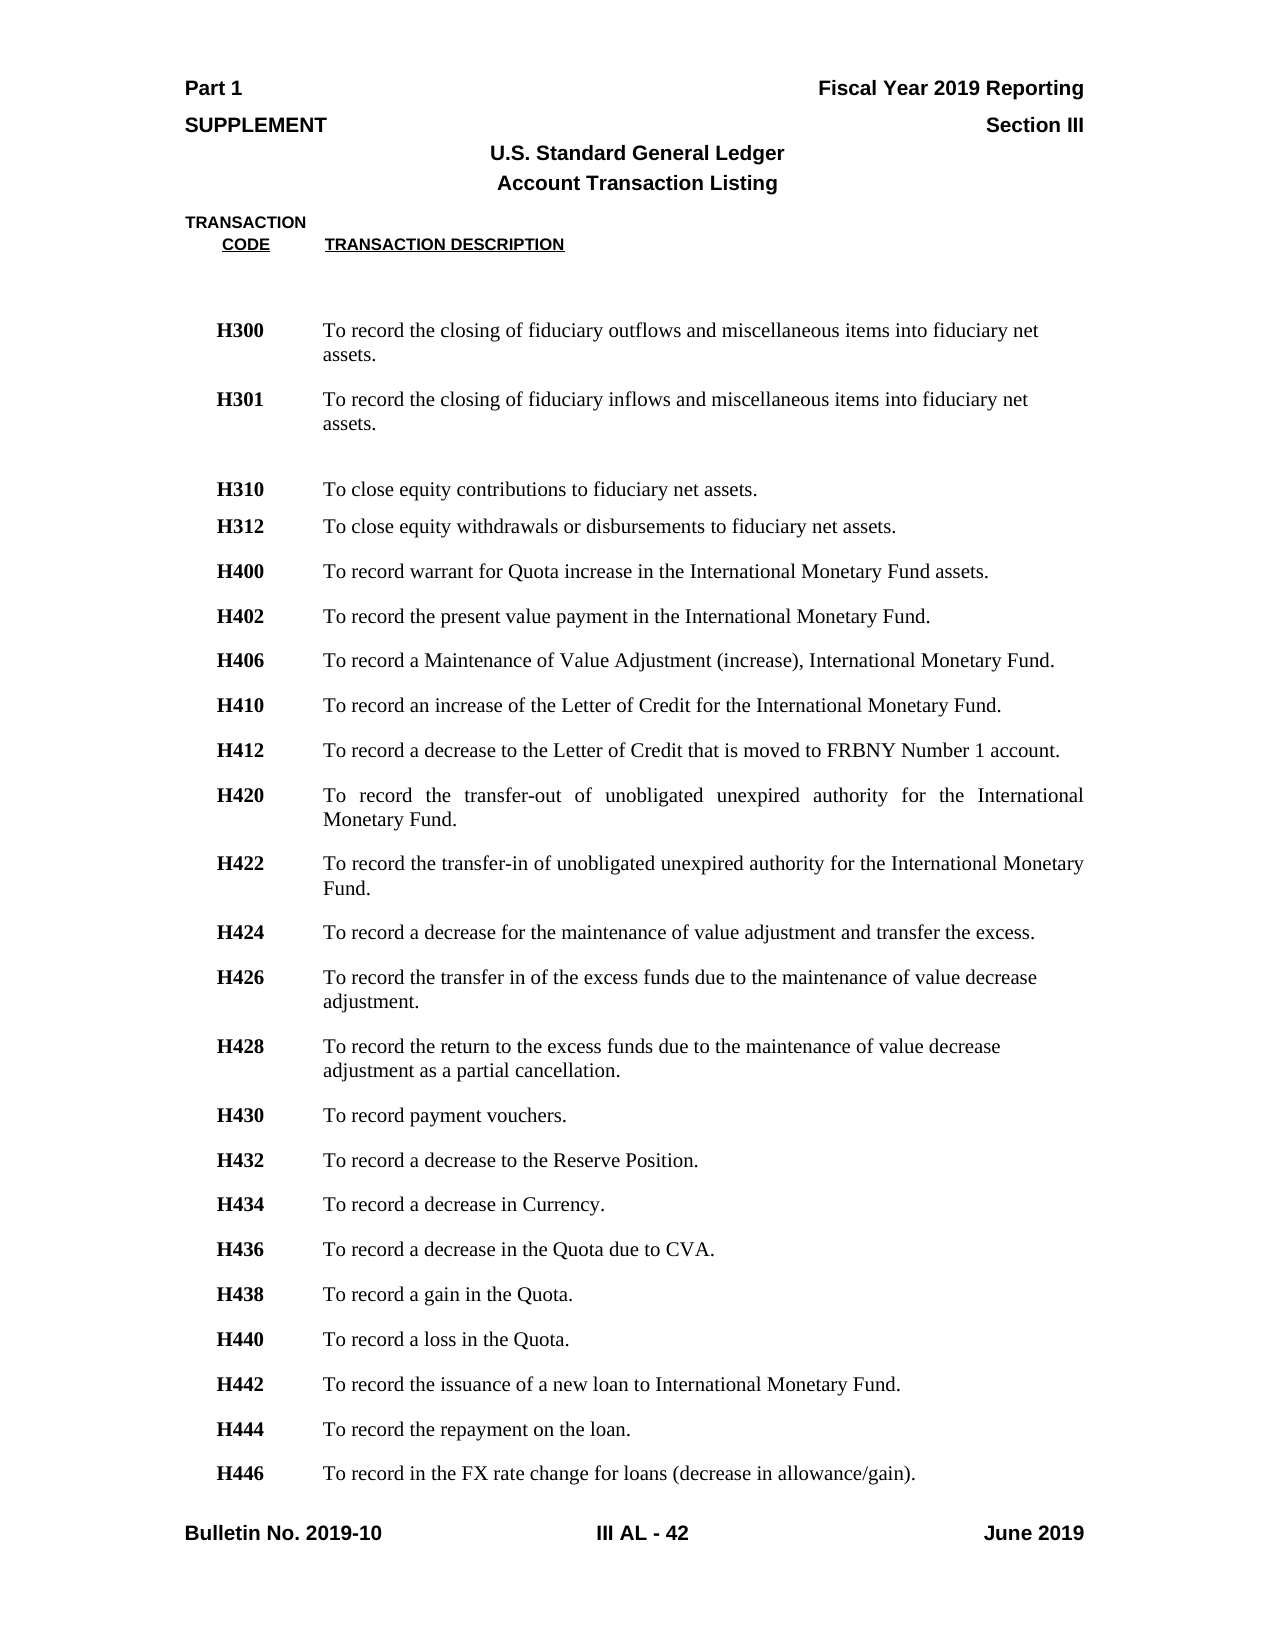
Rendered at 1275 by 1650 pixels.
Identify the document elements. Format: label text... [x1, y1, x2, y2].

table_cell To record a decrease to the Letter of Credit that is moved to FRBNY Number 1 account. [323, 738, 1085, 783]
table_cell H422 [216, 851, 323, 920]
table_cell To record the transfer-in of unobligated unexpired authority for the International Monetary Fund. [323, 851, 1085, 920]
table_cell H432 [216, 1148, 323, 1192]
table_cell To record payment vouchers. [323, 1103, 1085, 1148]
table_cell H438 [216, 1282, 323, 1327]
table_cell H301 [216, 387, 323, 447]
table_cell To record warrant for Quota increase in the International Monetary Fund assets. [323, 559, 1085, 604]
table_cell To record the present value payment in the International Monetary Fund. [323, 604, 1085, 648]
table_cell H440 [216, 1327, 323, 1372]
table_cell H400 [216, 559, 323, 604]
table_cell H300 [216, 318, 323, 387]
table_cell To record the transfer in of the excess funds due to the maintenance of value decrease adjustment. [323, 965, 1085, 1034]
table_header To close equity contributions to fiduciary net assets. [323, 477, 1085, 514]
table_cell H430 [216, 1103, 323, 1148]
table_cell To record a gain in the Quota. [323, 1282, 1085, 1327]
table_cell To record the return to the excess funds due to the maintenance of value decrease adjustment as a partial cancellation. [323, 1034, 1085, 1103]
table_cell To record a Maintenance of Value Adjustment (increase), International Monetary Fund. [323, 649, 1085, 693]
table_cell H428 [216, 1034, 323, 1103]
table_cell To close equity withdrawals or disbursements to fiduciary net assets. [323, 514, 1085, 559]
table_cell To record the closing of fiduciary outflows and miscellaneous items into fiduciary net assets. [323, 318, 1088, 387]
table_cell H436 [216, 1237, 323, 1282]
table_cell H424 [216, 920, 323, 965]
table_cell To record in the FX rate change for loans (decrease in allowance/gain). [323, 1461, 1085, 1506]
table_cell To record the transfer-out of unobligated unexpired authority for the International Monetary Fund. [323, 783, 1085, 851]
table_cell H312 [216, 514, 323, 559]
table_cell H402 [216, 604, 323, 648]
table_cell To record the closing of fiduciary inflows and miscellaneous items into fiduciary net assets. [323, 387, 1088, 447]
table_cell H420 [216, 783, 323, 851]
table_cell H442 [216, 1372, 323, 1417]
table_cell To record a decrease for the maintenance of value adjustment and transfer the excess. [323, 920, 1085, 965]
table_cell To record a decrease in Currency. [323, 1193, 1085, 1237]
table_cell H412 [216, 738, 323, 783]
table_cell H410 [216, 693, 323, 738]
table_cell H444 [216, 1417, 323, 1461]
table_cell H426 [216, 965, 323, 1034]
table_cell To record a decrease in the Quota due to CVA. [323, 1237, 1085, 1282]
table_cell H406 [216, 649, 323, 693]
table_cell To record a decrease to the Reserve Position. [323, 1148, 1085, 1192]
table_cell To record an increase of the Letter of Credit for the International Monetary Fund. [323, 693, 1085, 738]
table_cell H446 [216, 1461, 323, 1506]
table_header H310 [216, 477, 323, 514]
table_cell To record the repayment on the loan. [323, 1417, 1085, 1461]
table_cell H434 [216, 1193, 323, 1237]
table_cell To record a loss in the Quota. [323, 1327, 1085, 1372]
table_cell To record the issuance of a new loan to International Monetary Fund. [323, 1372, 1085, 1417]
